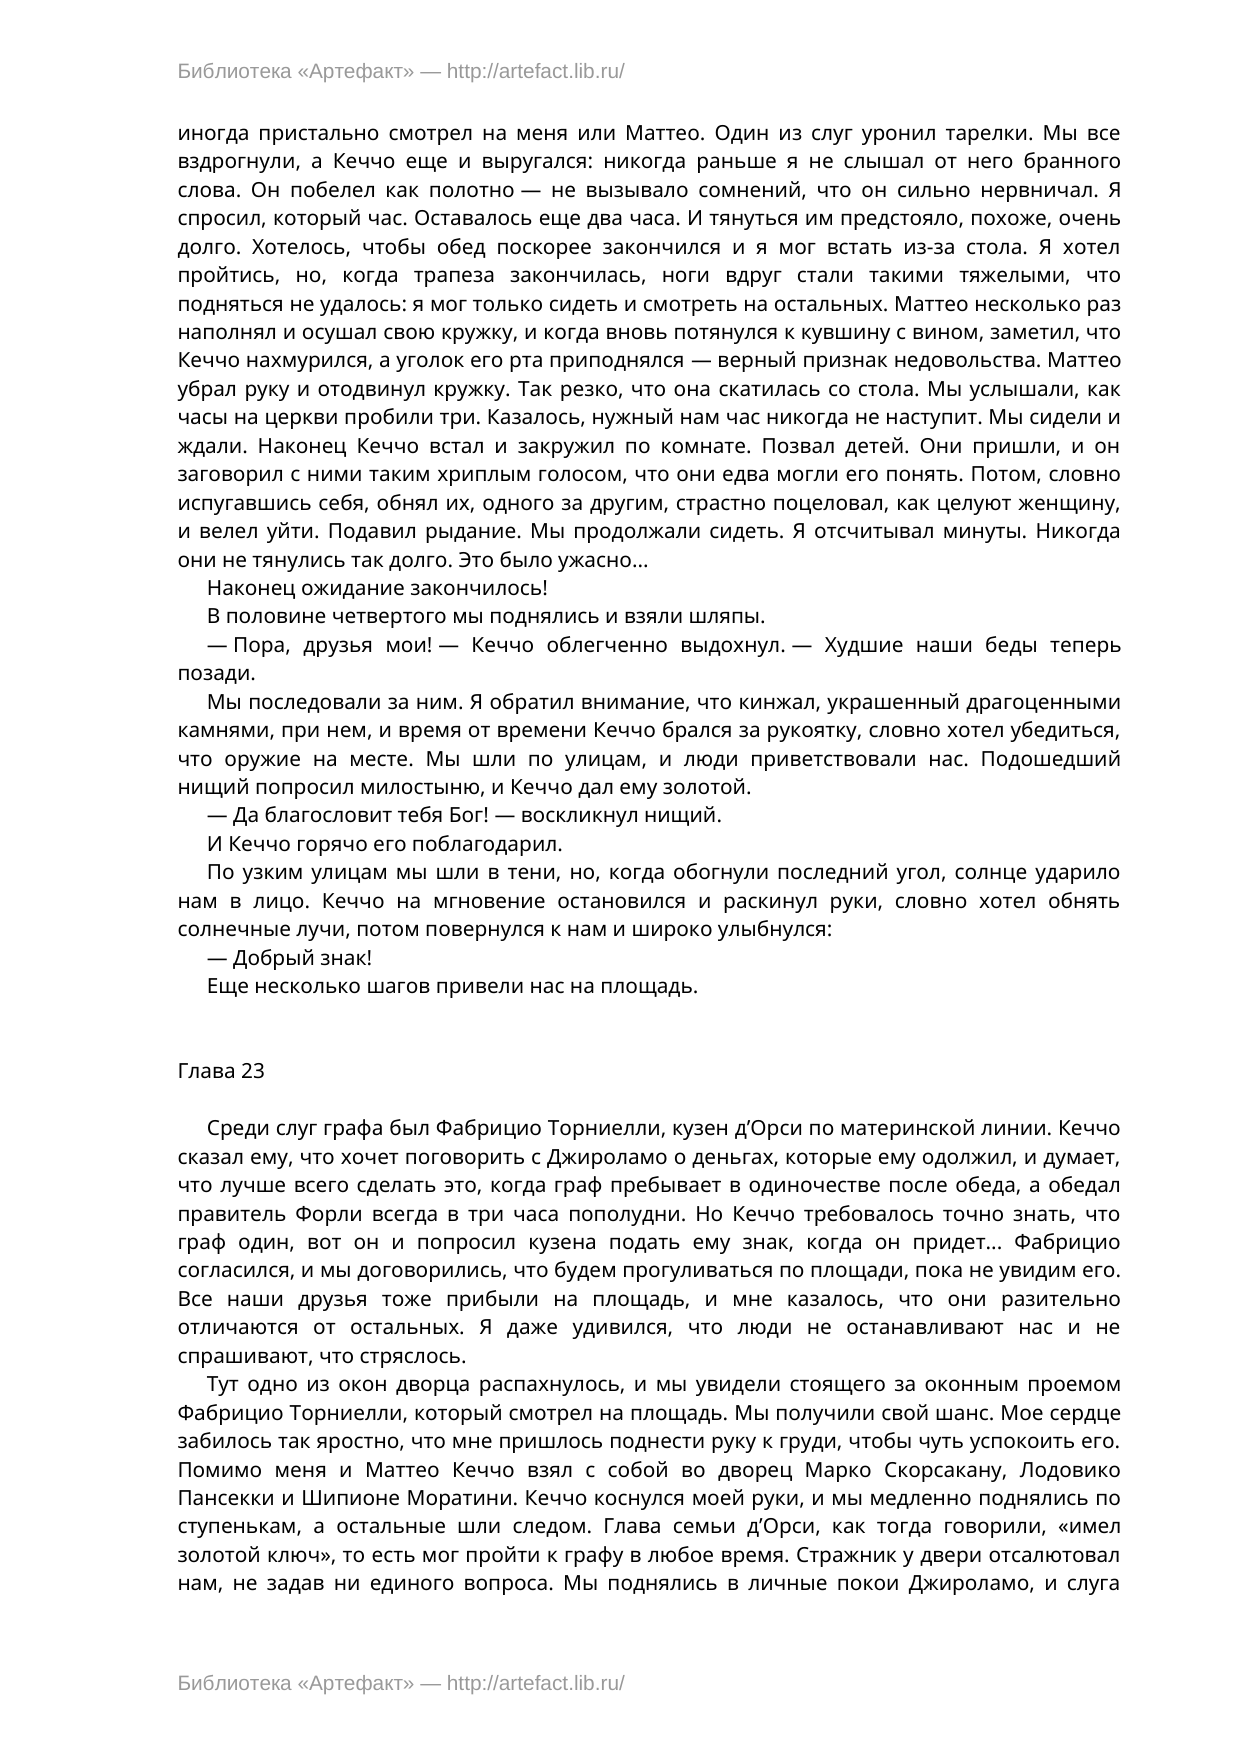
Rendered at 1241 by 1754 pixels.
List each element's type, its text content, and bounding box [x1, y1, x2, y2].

text По узким улицам мы шли в тени, но, когда обогнули последний угол, солнце ударило нам в лицо. Кеччо на мгновение остановился и раскинул руки, словно хотел обнять солнечные лучи, потом повернулся к нам и широко улыбнулся: [177, 857, 1122, 943]
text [177, 118, 1122, 573]
text Среди слуг графа был Фабрицио Торниелли, кузен д’Орси по материнской линии. Кеччо сказал ему, что хочет поговорить с Джироламо о деньгах, которые ему одолжил, и думает, что лучше всего сделать это, когда граф пребывает в одиночестве после обеда, а обедал правитель Форли всегда в три часа пополудни. Но Кеччо требовалось точно знать, что граф один, вот он и попросил кузена подать ему знак, когда он придет... Фабрицио согласился, и мы договорились, что будем прогуливаться по площади, пока не увидим его. Все наши друзья тоже прибыли на площадь, и мне казалось, что они разительно отличаются от остальных. Я даже удивился, что люди не останавливают нас и не спрашивают, что стряслось. [177, 1113, 1122, 1369]
text В половине четвертого мы поднялись и взяли шляпы. [177, 602, 1122, 630]
text Еще несколько шагов привели нас на площадь. [177, 971, 1122, 1000]
subtitle Глава 23 [177, 1057, 1122, 1085]
text Наконец ожидание закончилось! [177, 573, 1122, 602]
text — Да благословит тебя Бог! — воскликнул нищий. [177, 801, 1122, 829]
text И Кеччо горячо его поблагодарил. [177, 829, 1122, 857]
text — Добрый знак! [177, 943, 1122, 971]
text — Пора, друзья мои! — Кеччо облегченно выдохнул. — Худшие наши беды теперь позади. [177, 630, 1122, 687]
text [177, 1369, 1122, 1597]
text Мы последовали за ним. Я обратил внимание, что кинжал, украшенный драгоценными камнями, при нем, и время от времени Кеччо брался за рукоятку, словно хотел убедиться, что оружие на месте. Мы шли по улицам, и люди приветствовали нас. Подошедший нищий попросил милостыню, и Кеччо дал ему золотой. [177, 687, 1122, 801]
